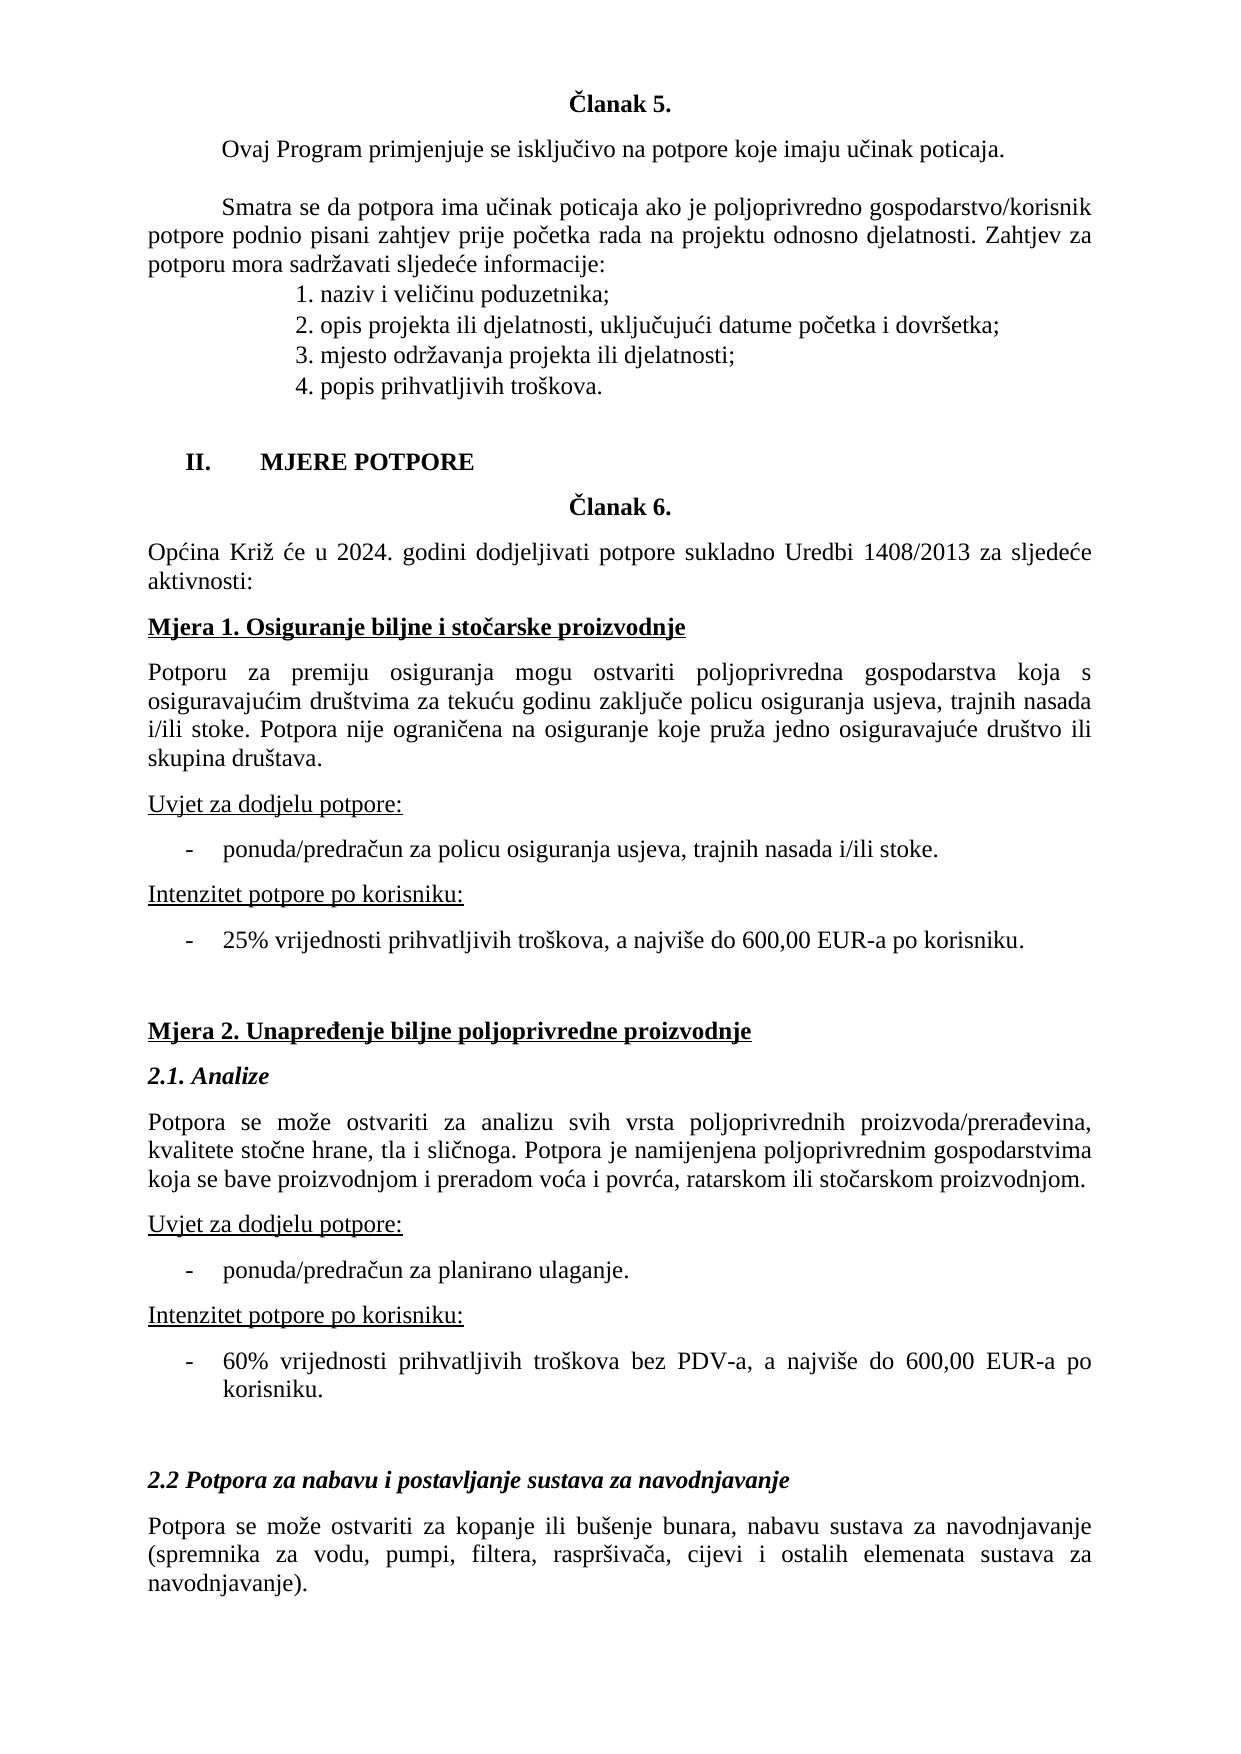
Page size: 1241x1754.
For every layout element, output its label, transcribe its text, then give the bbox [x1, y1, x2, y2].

text Mjera 2. Unapređenje biljne poljoprivredne proizvodnje [148, 1016, 1093, 1044]
list ponuda/predračun za planirano ulaganje. [185, 1255, 1093, 1284]
text 3. mjesto održavanja projekta ili djelatnosti; [221, 340, 1093, 369]
text Članak 6. [148, 492, 1093, 521]
text 1. naziv i veličinu poduzetnika; [221, 279, 1093, 308]
text Uvjet za dodjelu potpore: [148, 1209, 1093, 1238]
text Intenzitet potpore po korisniku: [148, 1300, 1093, 1329]
text Općina Križ će u 2024. godini dodjeljivati potpore sukladno Uredbi 1408/2013 za sljedeće aktivnosti: [148, 537, 1093, 595]
list 60% vrijednosti prihvatljivih troškova bez PDV-a, a najviše do 600,00 EUR-a po korisniku. [185, 1346, 1093, 1403]
text Intenzitet potpore po korisniku: [148, 879, 1093, 908]
text Smatra se da potpora ima učinak poticaja ako je poljoprivredno gospodarstvo/korisnik potpore podnio pisani zahtjev prije početka rada na projektu odnosno djelatnosti. Zahtjev za potporu mora sadržavati sljedeće informacije: [148, 192, 1093, 278]
list 25% vrijednosti prihvatljivih troškova, a najviše do 600,00 EUR-a po korisniku. [185, 925, 1093, 954]
text Potpora se može ostvariti za analizu svih vrsta poljoprivrednih proizvoda/prerađevina, kvalitete stočne hrane, tla i sličnoga. Potpora je namijenjena poljoprivrednim gospodarstvima koja se bave proizvodnjom i preradom voća i povrća, ratarskom ili stočarskom proizvodnjom. [148, 1107, 1093, 1193]
text Potporu za premiju osiguranja mogu ostvariti poljoprivredna gospodarstva koja s osiguravajućim društvima za tekuću godinu zaključe policu osiguranja usjeva, trajnih nasada i/ili stoke. Potpora nije ograničena na osiguranje koje pruža jedno osiguravajuće društvo ili skupina društava. [148, 657, 1093, 772]
text Ovaj Program primjenjuje se isključivo na potpore koje imaju učinak poticaja. [148, 134, 1093, 163]
list ponuda/predračun za policu osiguranja usjeva, trajnih nasada i/ili stoke. [185, 834, 1093, 863]
text 4. popis prihvatljivih troškova. [221, 371, 1093, 399]
list MJERE POTPORE [185, 447, 1093, 475]
text 2.2 Potpora za nabavu i postavljanje sustava za navodnjavanje [148, 1465, 1093, 1494]
text Članak 5. [148, 89, 1093, 117]
text Uvjet za dodjelu potpore: [148, 789, 1093, 817]
text 2.1. Analize [148, 1061, 1093, 1090]
text Mjera 1. Osiguranje biljne i stočarske proizvodnje [148, 612, 1093, 640]
text Potpora se može ostvariti za kopanje ili bušenje bunara, nabavu sustava za navodnjavanje (spremnika za vodu, pumpi, filtera, raspršivača, cijevi i ostalih elemenata sustava za navodnjavanje). [148, 1511, 1093, 1597]
text 2. opis projekta ili djelatnosti, uključujući datume početka i dovršetka; [221, 310, 1093, 339]
